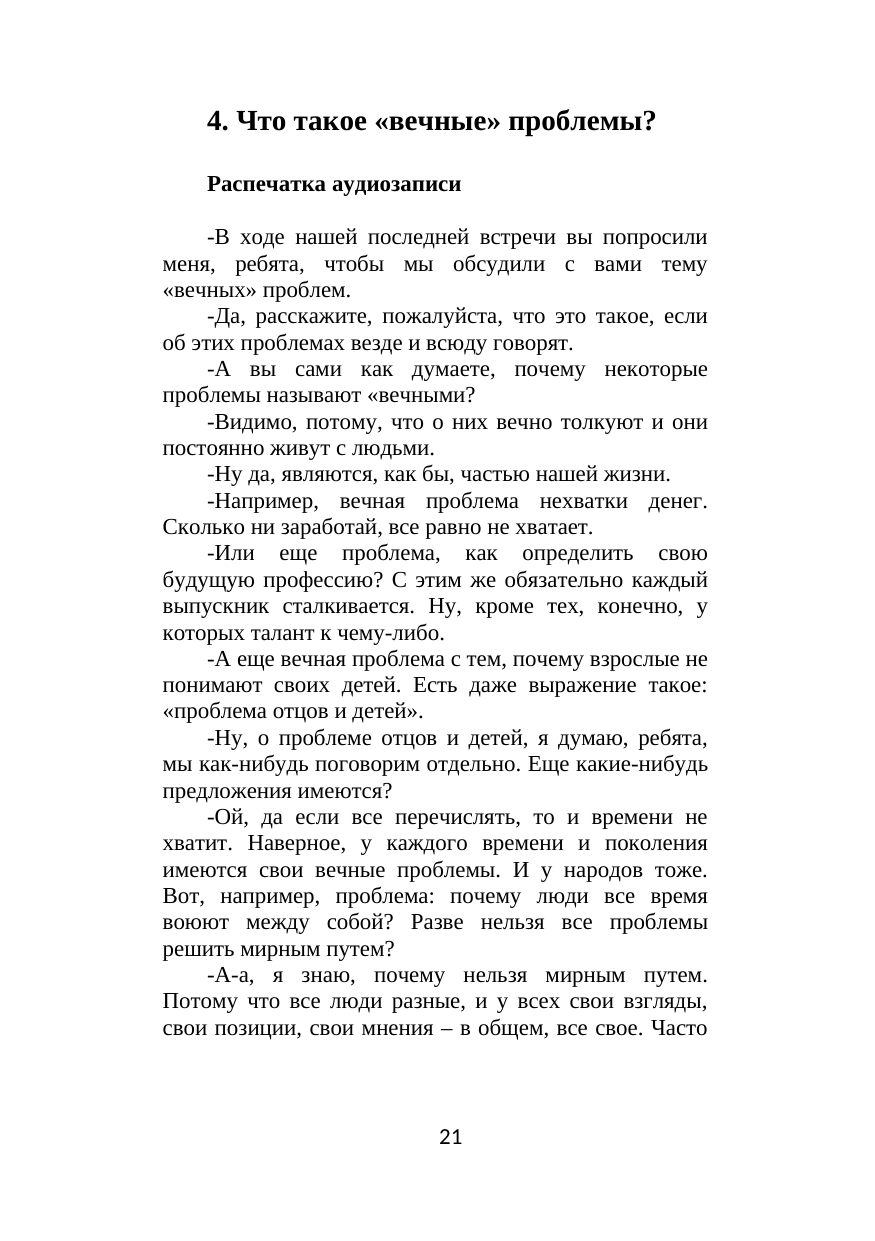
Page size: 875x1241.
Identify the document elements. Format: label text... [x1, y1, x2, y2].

text -Видимо, потому, что о них вечно толкуют и они постоянно живут с людьми. [162, 408, 709, 460]
text -Ну да, являются, как бы, частью нашей жизни. [162, 460, 709, 487]
text Распечатка аудиозаписи [162, 171, 709, 197]
text -Да, расскажите, пожалуйста, что это такое, если об этих проблемах везде и всюду говорят. [162, 302, 709, 355]
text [162, 961, 709, 1040]
text -Или еще проблема, как определить свою будущую профессию? С этим же обязательно каждый выпускник сталкивается. Ну, кроме тех, конечно, у которых талант к чему-либо. [162, 539, 709, 645]
text -А еще вечная проблема с тем, почему взрослые не понимают своих детей. Есть даже выражение такое: «проблема отцов и детей». [162, 645, 709, 724]
text -В ходе нашей последней встречи вы попросили меня, ребята, чтобы мы обсудили с вами тему «вечных» проблем. [162, 223, 709, 302]
text -Например, вечная проблема нехватки денег. Сколько ни заработай, все равно не хватает. [162, 487, 709, 539]
text 4. Что такое «вечные» проблемы? [162, 103, 709, 137]
text -А вы сами как думаете, почему некоторые проблемы называют «вечными? [162, 355, 709, 408]
text -Ну, о проблеме отцов и детей, я думаю, ребята, мы как-нибудь поговорим отдельно. Еще какие-нибудь предложения имеются? [162, 724, 709, 803]
text -Ой, да если все перечислять, то и времени не хватит. Наверное, у каждого времени и поколения имеются свои вечные проблемы. И у народов тоже. Вот, например, проблема: почему люди все время воюют между собой? Разве нельзя все проблемы решить мирным путем? [162, 803, 709, 961]
